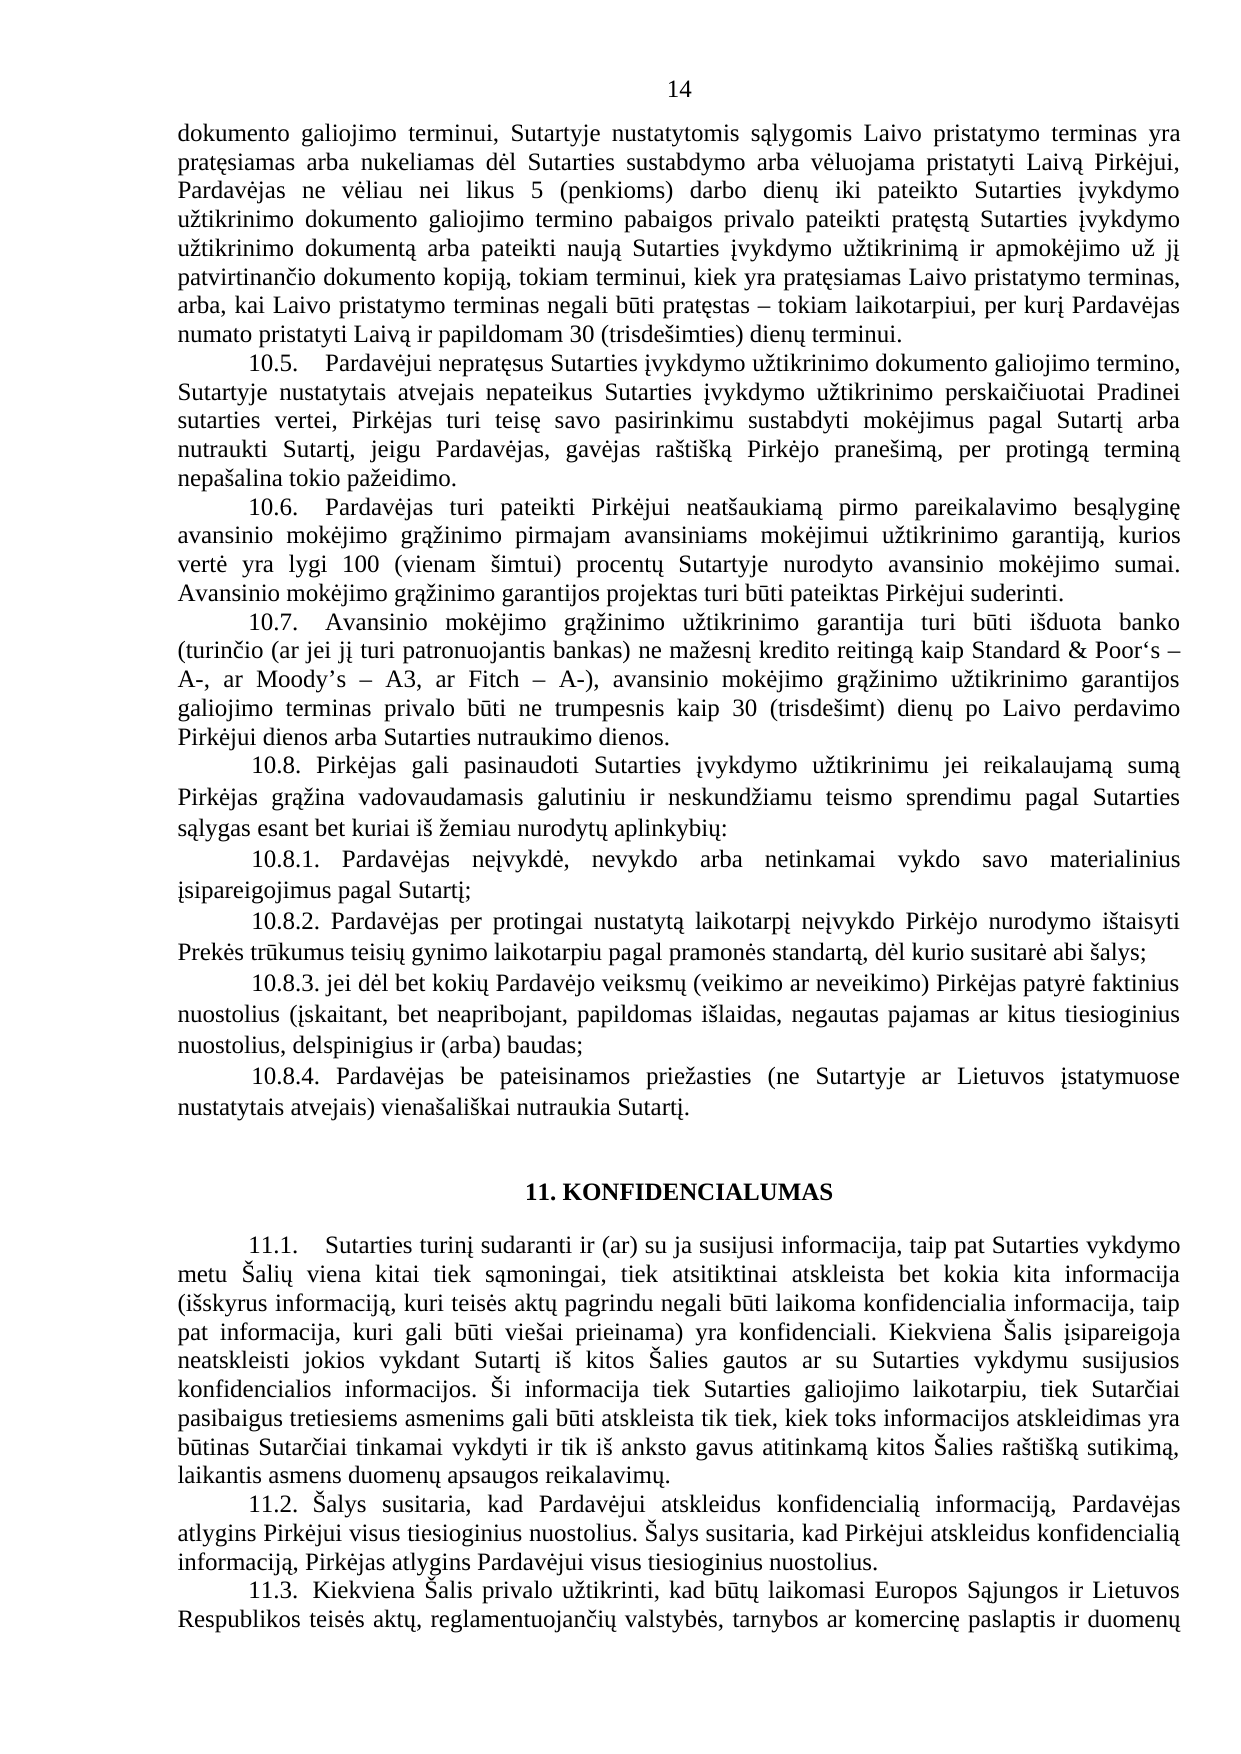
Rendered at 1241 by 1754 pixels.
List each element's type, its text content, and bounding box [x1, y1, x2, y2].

list Avansinio mokėjimo grąžinimo užtikrinimo garantija turi būti išduota banko (turinčio (ar jei jį turi patronuojantis bankas) ne mažesnį kredito reitingą kaip Standard & Poor‘s – A-, ar Moody’s – A3, ar Fitch – A-), avansinio mokėjimo grąžinimo užtikrinimo garantijos galiojimo terminas privalo būti ne trumpesnis kaip 30 (trisdešimt) dienų po Laivo perdavimo Pirkėjui dienos arba Sutarties nutraukimo dienos. [177, 607, 1181, 751]
list 10.8.4. Pardavėjas be pateisinamos priežasties (ne Sutartyje ar Lietuvos įstatymuose nustatytais atvejais) vienašališkai nutraukia Sutartį. [177, 1061, 1181, 1121]
list 10.8.1. Pardavėjas neįvykdė, nevykdo arba netinkamai vykdo savo materialinius įsipareigojimus pagal Sutartį; [177, 844, 1181, 903]
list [177, 1576, 1181, 1633]
list Šalys susitaria, kad Pardavėjui atskleidus konfidencialią informaciją, Pardavėjas atlygins Pirkėjui visus tiesioginius nuostolius. Šalys susitaria, kad Pirkėjui atskleidus konfidencialią informaciją, Pirkėjas atlygins Pardavėjui visus tiesioginius nuostolius. [177, 1489, 1181, 1576]
list Sutarties turinį sudaranti ir (ar) su ja susijusi informacija, taip pat Sutarties vykdymo metu Šalių viena kitai tiek sąmoningai, tiek atsitiktinai atskleista bet kokia kita informacija (išskyrus informaciją, kuri teisės aktų pagrindu negali būti laikoma konfidencialia informacija, taip pat informacija, kuri gali būti viešai prieinama) yra konfidenciali. Kiekviena Šalis įsipareigoja neatskleisti jokios vykdant Sutartį iš kitos Šalies gautos ar su Sutarties vykdymu susijusios konfidencialios informacijos. Ši informacija tiek Sutarties galiojimo laikotarpiu, tiek Sutarčiai pasibaigus tretiesiems asmenims gali būti atskleista tik tiek, kiek toks informacijos atskleidimas yra būtinas Sutarčiai tinkamai vykdyti ir tik iš anksto gavus atitinkamą kitos Šalies raštišką sutikimą, laikantis asmens duomenų apsaugos reikalavimų. [177, 1231, 1181, 1489]
list Pardavėjas turi pateikti Pirkėjui neatšaukiamą pirmo pareikalavimo besąlyginę avansinio mokėjimo grąžinimo pirmajam avansiniams mokėjimui užtikrinimo garantiją, kurios vertė yra lygi 100 (vienam šimtui) procentų Sutartyje nurodyto avansinio mokėjimo sumai. Avansinio mokėjimo grąžinimo garantijos projektas turi būti pateiktas Pirkėjui suderinti. [177, 492, 1181, 607]
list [177, 118, 1181, 348]
list Pardavėjui nepratęsus Sutarties įvykdymo užtikrinimo dokumento galiojimo termino, Sutartyje nustatytais atvejais nepateikus Sutarties įvykdymo užtikrinimo perskaičiuotai Pradinei sutarties vertei, Pirkėjas turi teisę savo pasirinkimu sustabdyti mokėjimus pagal Sutartį arba nutraukti Sutartį, jeigu Pardavėjas, gavėjas raštišką Pirkėjo pranešimą, per protingą terminą nepašalina tokio pažeidimo. [177, 348, 1181, 492]
list 10.8.2. Pardavėjas per protingai nustatytą laikotarpį neįvykdo Pirkėjo nurodymo ištaisyti Prekės trūkumus teisių gynimo laikotarpiu pagal pramonės standartą, dėl kurio susitarė abi šalys; [177, 906, 1181, 966]
list 10.8.3. jei dėl bet kokių Pardavėjo veiksmų (veikimo ar neveikimo) Pirkėjas patyrė faktinius nuostolius (įskaitant, bet neapribojant, papildomas išlaidas, negautas pajamas ar kitus tiesioginius nuostolius, delspinigius ir (arba) baudas; [177, 968, 1181, 1059]
list 10.8. Pirkėjas gali pasinaudoti Sutarties įvykdymo užtikrinimu jei reikalaujamą sumą Pirkėjas grąžina vadovaudamasis galutiniu ir neskundžiamu teismo sprendimu pagal Sutarties sąlygas esant bet kuriai iš žemiau nurodytų aplinkybių: [177, 751, 1181, 841]
list KONFIDENCIALUMAS [177, 1177, 1181, 1206]
